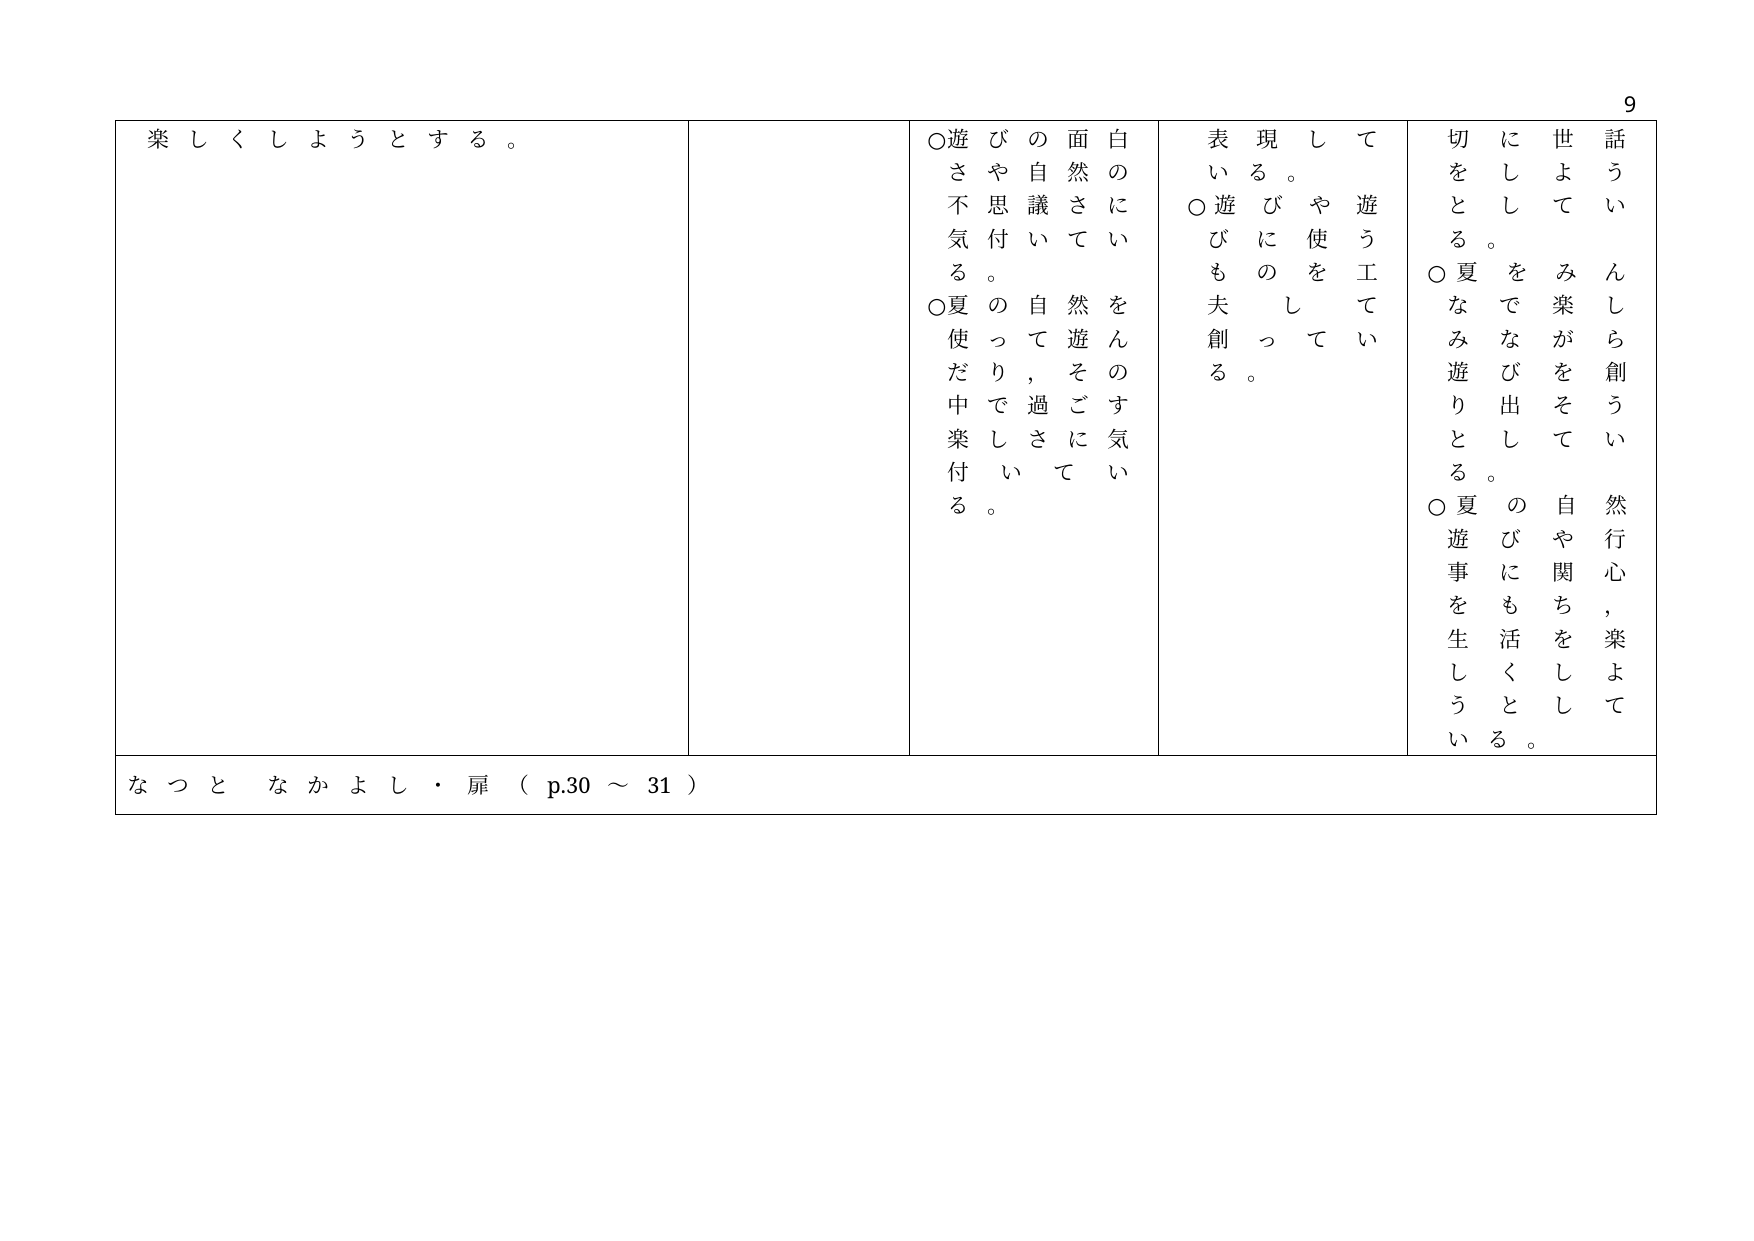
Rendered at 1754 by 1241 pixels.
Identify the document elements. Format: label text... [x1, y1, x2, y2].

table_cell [1159, 121, 1407, 754]
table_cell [1408, 121, 1656, 754]
table_cell なつと なかよし・扉（p.30～31） [116, 756, 1656, 813]
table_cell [910, 121, 1158, 754]
